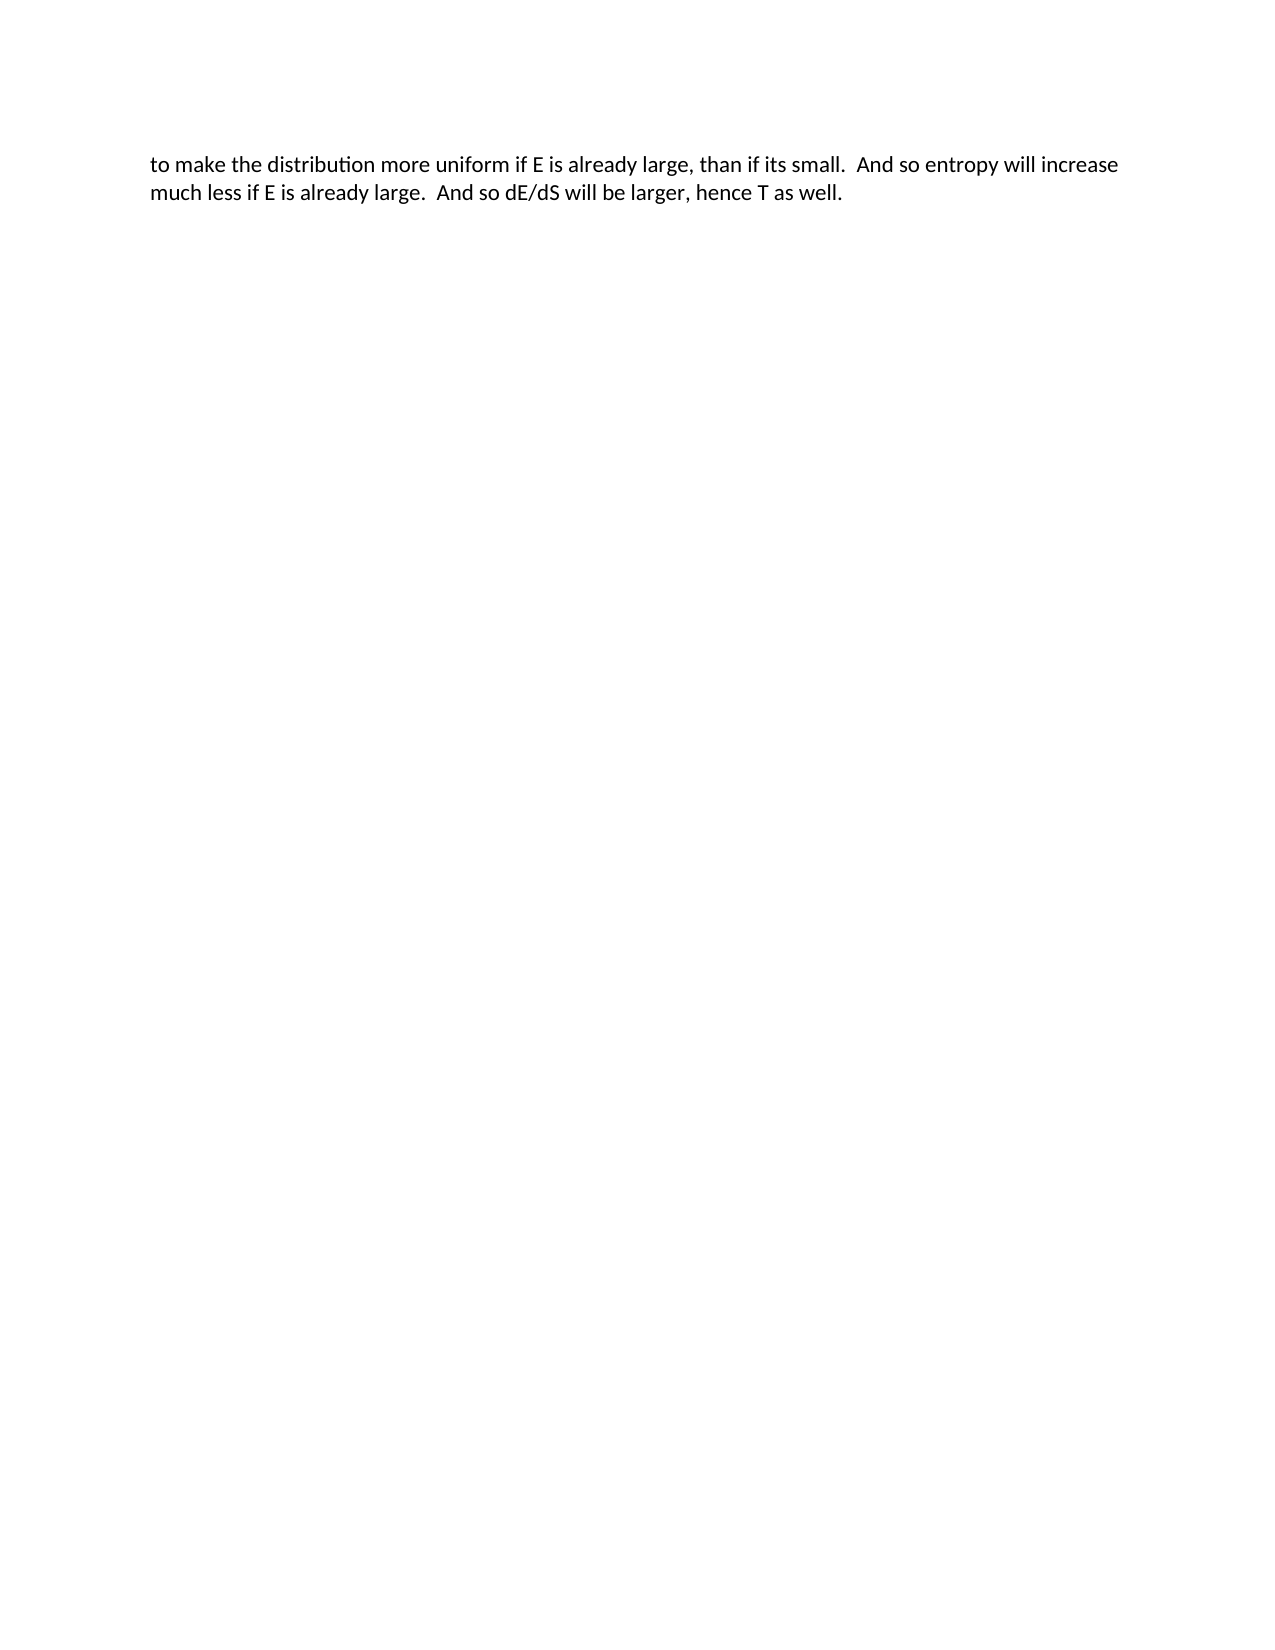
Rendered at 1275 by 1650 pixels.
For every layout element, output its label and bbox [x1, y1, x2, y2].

text [150, 150, 1125, 206]
